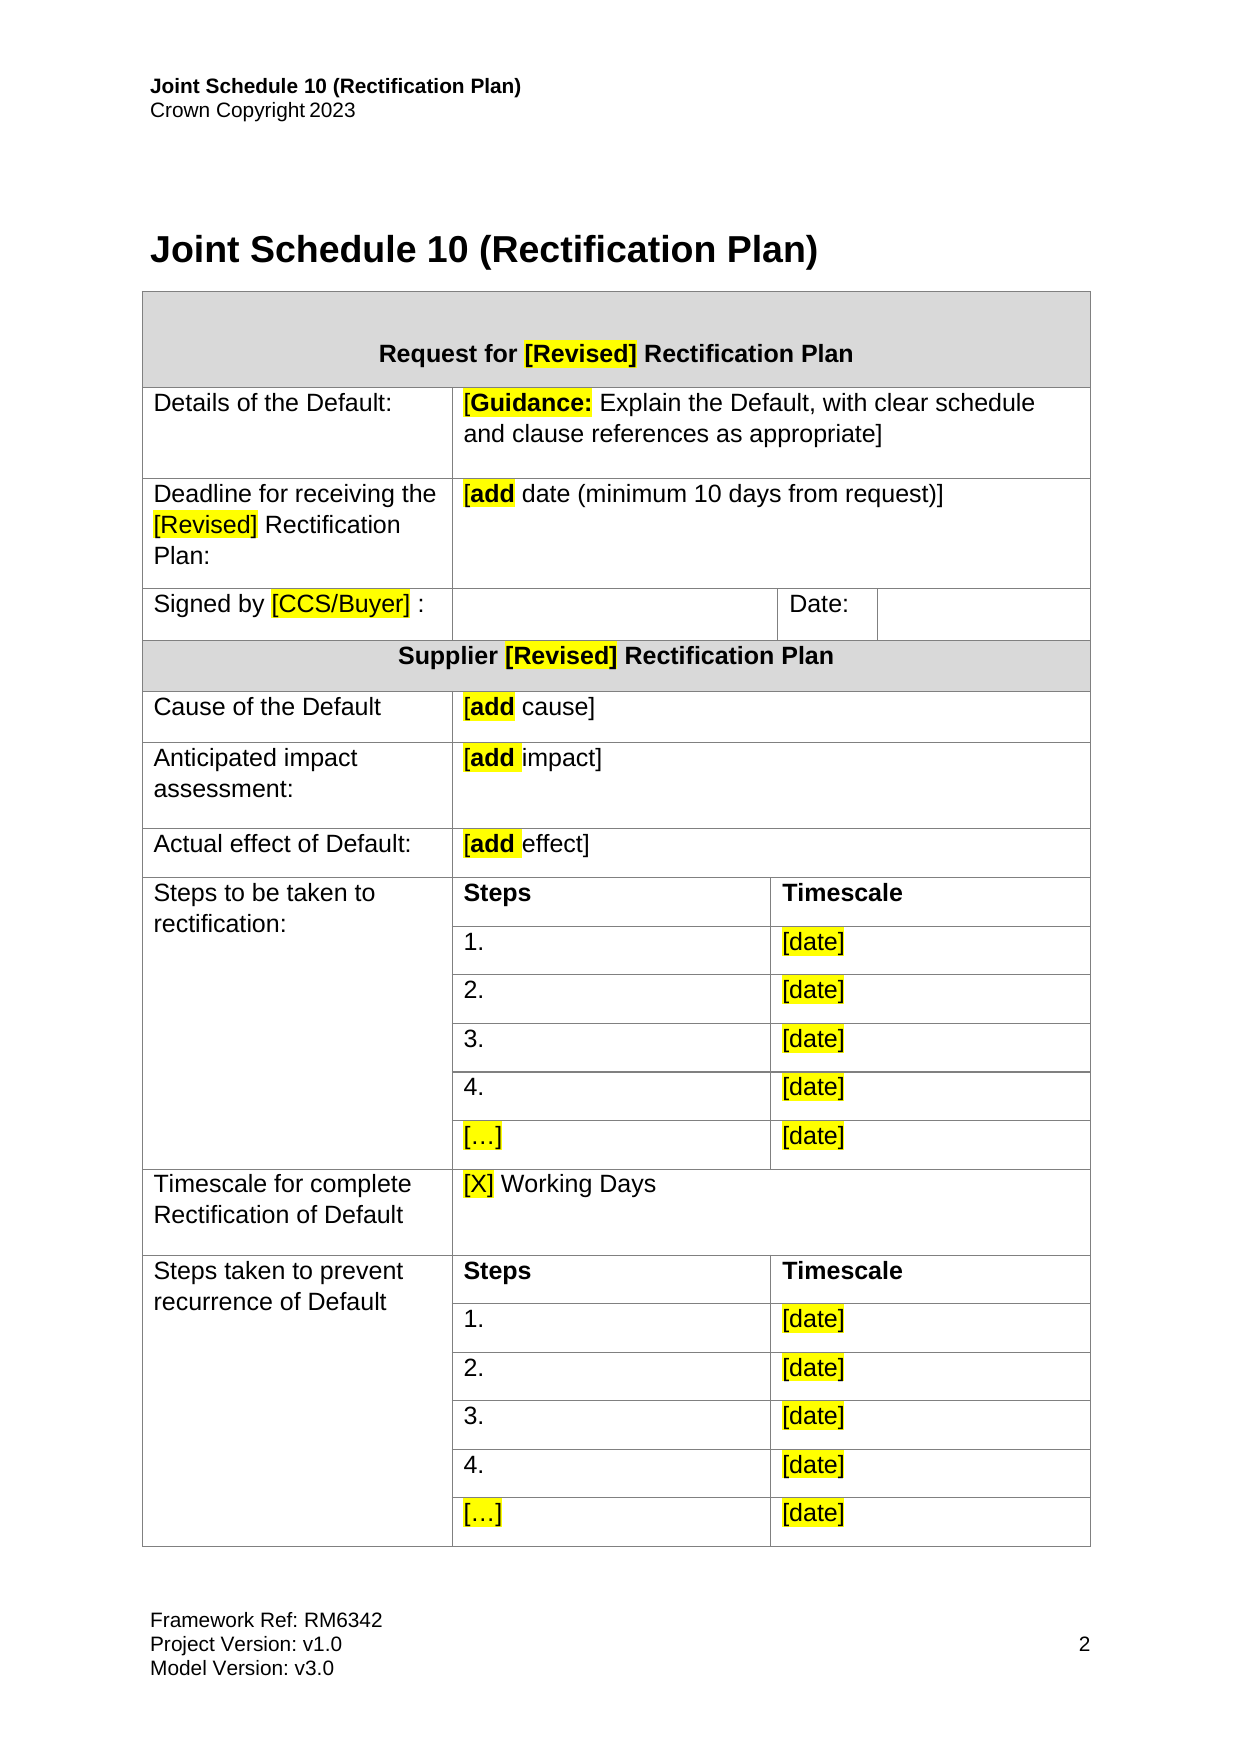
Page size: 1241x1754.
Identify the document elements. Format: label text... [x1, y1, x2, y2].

table_cell [add cause] [453, 692, 1090, 742]
table_cell [date] [771, 927, 1090, 974]
table_cell 3. [453, 1401, 770, 1449]
table_cell Anticipated impact assessment: [143, 743, 452, 828]
table_cell Timescale [771, 878, 1090, 926]
table_cell [878, 589, 1090, 639]
table_cell [date] [771, 975, 1090, 1023]
table_cell Steps to be taken to rectification: [143, 878, 452, 1168]
table_cell 3. [453, 1024, 770, 1071]
table_cell [add impact] [453, 743, 1090, 828]
table_cell Date: [778, 589, 877, 639]
table_cell […] [453, 1121, 770, 1168]
table_cell [date] [771, 1024, 1090, 1071]
table_cell […] [453, 1498, 770, 1546]
table_cell Timescale [771, 1256, 1090, 1303]
table_cell [date] [771, 1450, 1090, 1497]
table_cell Timescale for complete Rectification of Default [143, 1170, 452, 1254]
table_cell Steps taken to prevent recurrence of Default [143, 1256, 452, 1546]
table_cell 2. [453, 975, 770, 1023]
table_cell 4. [453, 1450, 770, 1497]
table_cell [date] [771, 1353, 1090, 1400]
table_cell Deadline for receiving the [Revised] Rectification Plan: [143, 479, 452, 588]
table_cell Steps [453, 1256, 770, 1303]
table_cell Supplier [Revised] Rectification Plan [143, 641, 1090, 691]
table_cell 1. [453, 1304, 770, 1352]
table_cell Cause of the Default [143, 692, 452, 742]
table_cell [date] [771, 1121, 1090, 1168]
text Joint Schedule 10 (Rectification Plan) [150, 227, 1090, 271]
table_cell [453, 589, 777, 639]
table_header Request for [Revised] Rectification Plan [143, 292, 1090, 387]
table_cell [date] [771, 1401, 1090, 1449]
table_cell 2. [453, 1353, 770, 1400]
table_cell 4. [453, 1073, 770, 1120]
table_cell [date] [771, 1304, 1090, 1352]
table_cell Signed by [CCS/Buyer] : [143, 589, 452, 639]
table_cell 1. [453, 927, 770, 974]
table_cell [date] [771, 1498, 1090, 1546]
table_cell Steps [453, 878, 770, 926]
table_cell [X] Working Days [453, 1170, 1090, 1254]
table_cell [add date (minimum 10 days from request)] [453, 479, 1090, 588]
table_cell [date] [771, 1073, 1090, 1120]
table_cell Actual effect of Default: [143, 829, 452, 877]
table_cell Details of the Default: [143, 388, 452, 478]
table_cell [add effect] [453, 829, 1090, 877]
table_cell [Guidance: Explain the Default, with clear schedule and clause references as appropriate] [453, 388, 1090, 478]
